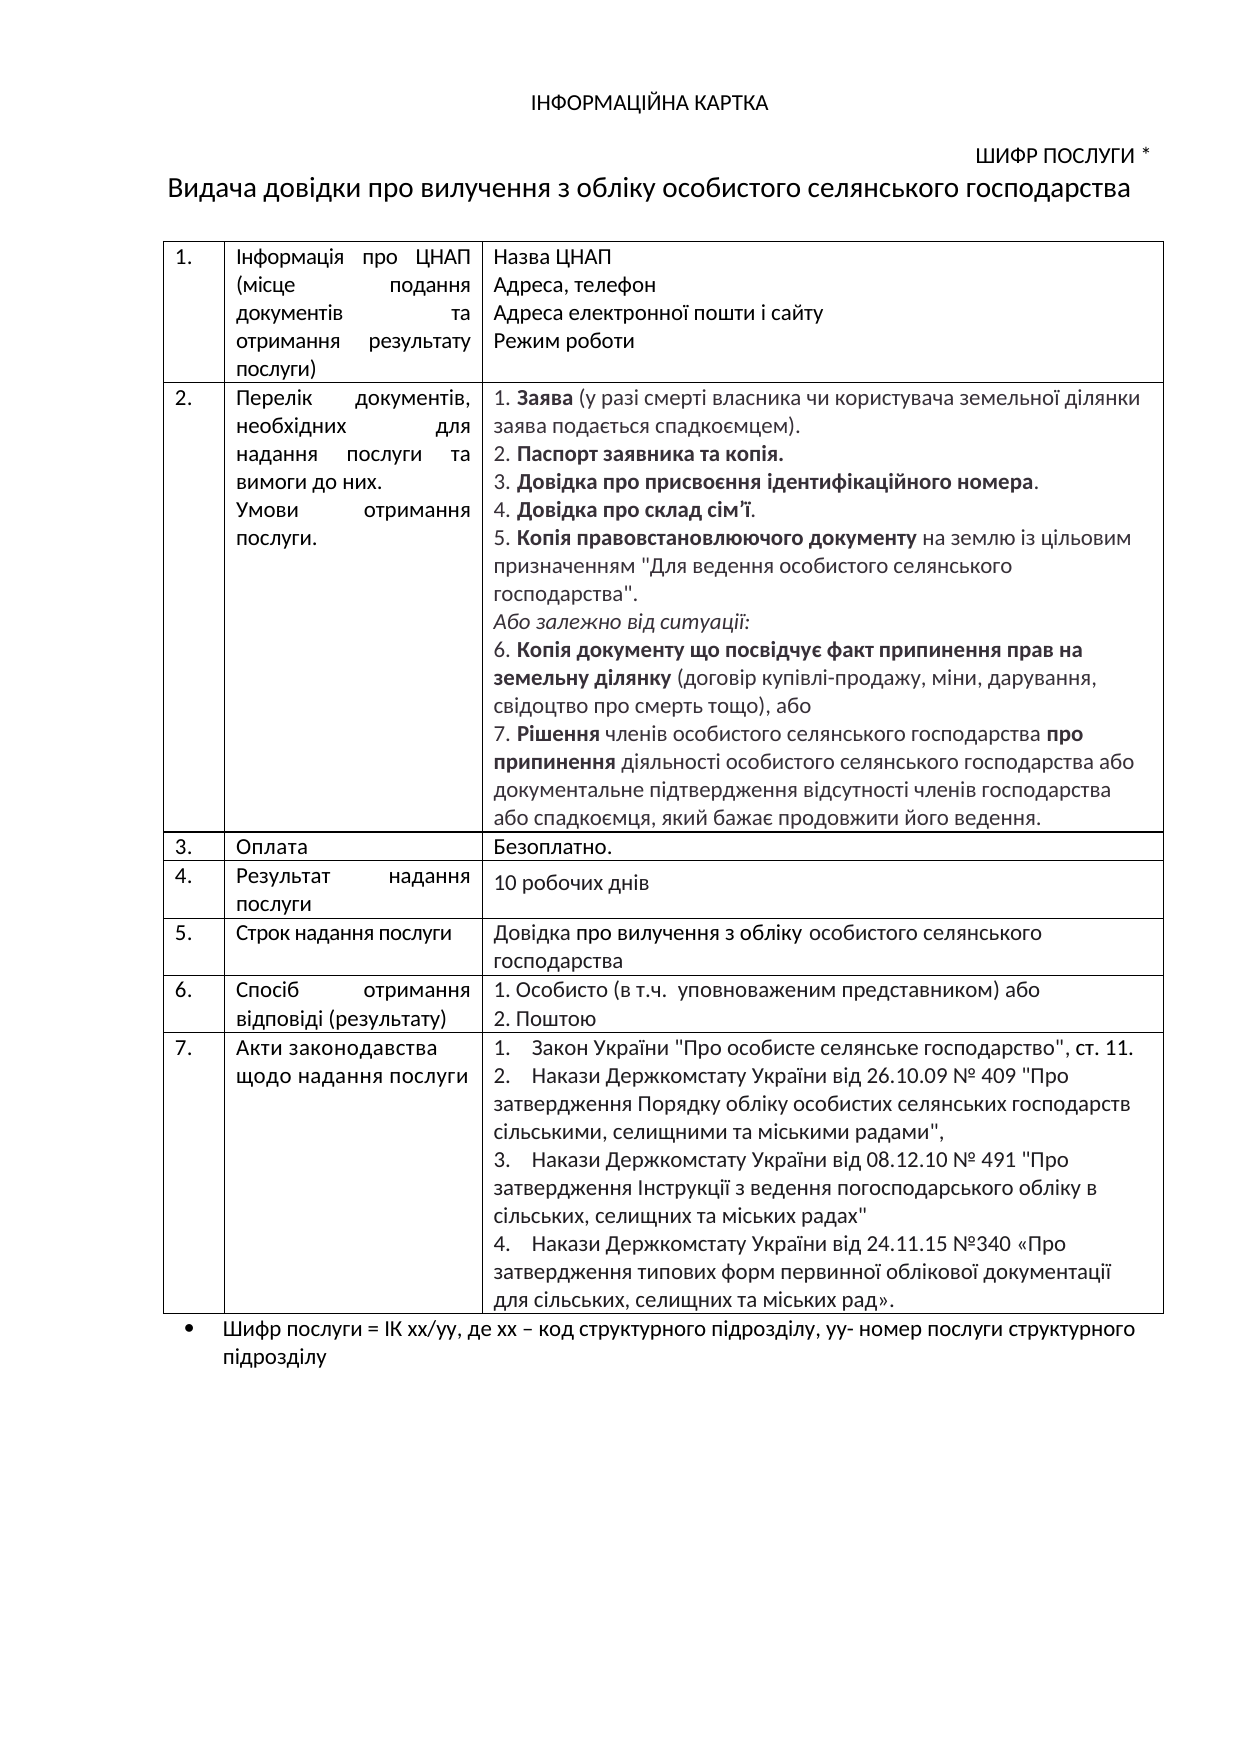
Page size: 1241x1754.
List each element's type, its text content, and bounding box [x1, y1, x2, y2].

table_cell Перелік документів, необхідних для надання послуги та вимоги до них. Умови отримання послуги. [225, 383, 482, 831]
text ІНФОРМАЦІЙНА КАРТКА [148, 88, 1152, 117]
text ШИФР ПОСЛУГИ * [148, 142, 1152, 169]
table_cell 6. [164, 976, 224, 1032]
table_cell Строк надання послуги [225, 919, 482, 974]
table_cell 7. [164, 1033, 224, 1313]
table_cell 4. [164, 861, 224, 917]
list Шифр послуги = ІК хх/уу, де хх – код структурного підрозділу, уу- номер послуги структурного підрозділу [185, 1314, 1152, 1370]
table_cell Оплата [225, 833, 482, 860]
table_cell 5. [164, 919, 224, 974]
table_header Назва ЦНАП Адреса, телефон Адреса електронної пошти і сайту Режим роботи [483, 242, 1163, 382]
table_cell Результат надання послуги [225, 861, 482, 917]
table_cell Закон України "Про особисте селянське господарство", ст. 11. Накази Держкомстату України від 26.10.09 № 409 "Про затвердження Порядку обліку особистих селянських господарств сільськими, селищними та міськими радами", Накази Держкомстату України від 08.12.10 № 491 "Про затвердження Інструкції з ведення погосподарського обліку в сільських, селищних та міських радах" Накази Держкомстату України від 24.11.15 №340 «Про затвердження типових форм первинної облікової документації для сільських, селищних та міських рад». [483, 1033, 1163, 1313]
text Видача довідки про вилучення з обліку особистого селянського господарства [148, 169, 1152, 205]
table_cell Заява (у разі смерті власника чи користувача земельної ділянки заява подається спадкоємцем). Паспорт заявника та копія. Довідка про присвоєння ідентифікаційного номера. Довідка про склад сім’ї. Копія правовстановлюючого документу на землю із цільовим призначенням "Для ведення особистого селянського господарства". Або залежно від ситуації: Копія документу що посвідчує факт припинення прав на земельну ділянку (договір купівлі-продажу, міни, дарування, свідоцтво про смерть тощо), або Рішення членів особистого селянського господарства про припинення діяльності особистого селянського господарства або документальне підтвердження відсутності членів господарства або спадкоємця, який бажає продовжити його ведення. [483, 383, 1163, 831]
table_cell 1. Особисто (в т.ч. уповноваженим представником) або 2. Поштою [483, 976, 1163, 1032]
table_cell 3. [164, 833, 224, 860]
table_cell Акти законодавства щодо надання послуги [225, 1033, 482, 1313]
table_cell 10 робочих днів [483, 861, 1163, 917]
table_cell Довідка про вилучення з обліку особистого селянського господарства [483, 919, 1163, 974]
table_cell Спосіб отримання відповіді (результату) [225, 976, 482, 1032]
table_header 1. [164, 242, 224, 382]
table_cell Безоплатно. [483, 833, 1163, 860]
table_header Інформація про ЦНАП (місце подання документів та отримання результату послуги) [225, 242, 482, 382]
table_cell 2. [164, 383, 224, 831]
